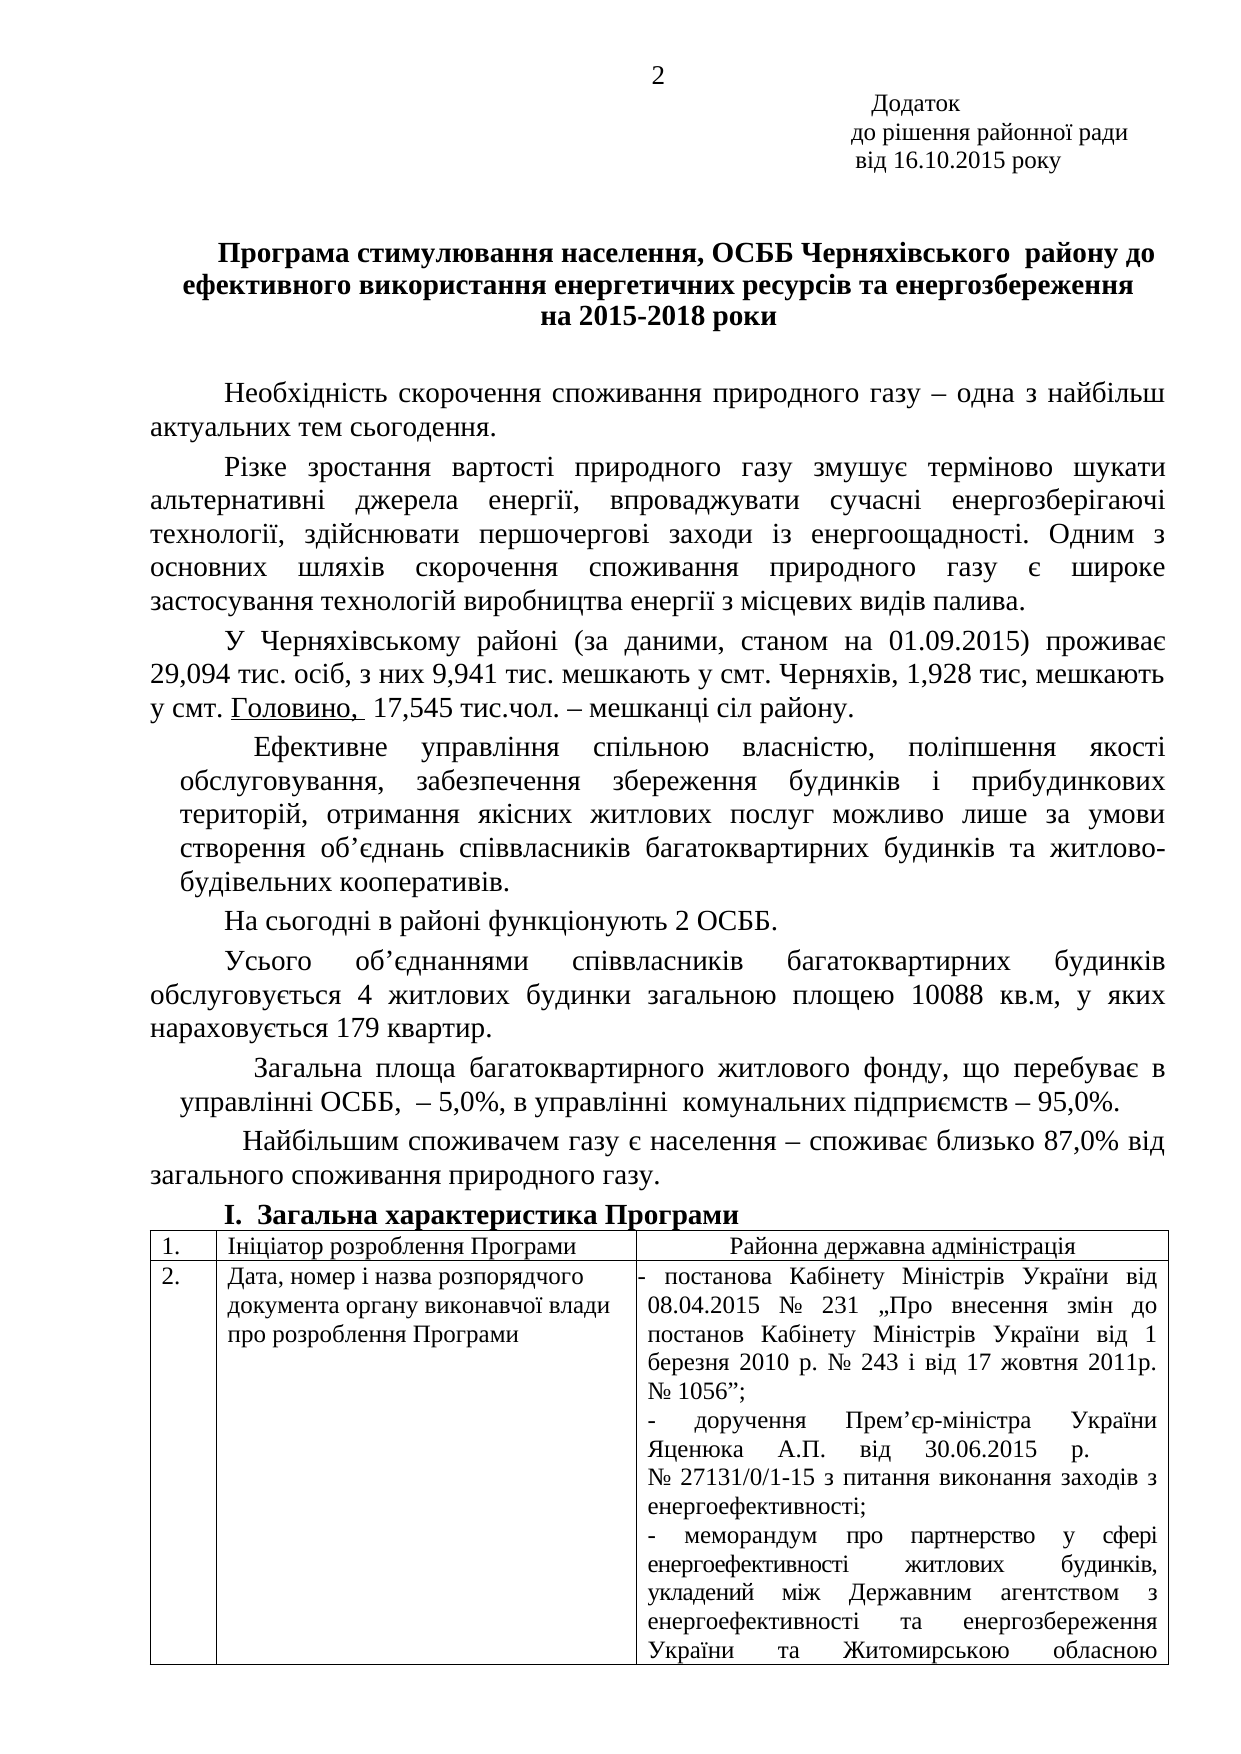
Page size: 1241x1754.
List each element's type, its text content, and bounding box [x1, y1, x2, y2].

text На сьогодні в районі функціонують 2 ОСББ. [150, 903, 1166, 937]
text Загальна площа багатоквартирного житлового фонду, що перебуває в управлінні ОСББ, – 5,0%, в управлінні комунальних підприємств – 95,0%. [179, 1050, 1166, 1117]
text Усього об’єднаннями співвласників багатоквартирних будинків обслуговується 4 житлових будинки загальною площею 10088 кв.м, у яких нараховується 179 квартир. [150, 943, 1166, 1044]
text Найбільшим споживачем газу є населення – споживає близько 87,0% від загального споживання природного газу. [150, 1123, 1166, 1191]
text У Черняхівському районі (за даними, станом на 01.09.2015) проживає 29,094 тис. осіб, з них 9,941 тис. мешкають у смт. Черняхів, 1,928 тис, мешкають у смт. Головино, 17,545 тис.чол. – мешканці сіл району. [150, 623, 1166, 723]
table_header Районна державна адміністрація [637, 1231, 1168, 1260]
text від 16.10.2015 року [150, 145, 1166, 174]
text Ефективне управління спільною власністю, поліпшення якості обслуговування, забезпечення збереження будинків і прибудинкових територій, отримання якісних житлових послуг можливо лише за умови створення об’єднань співвласників багатоквартирних будинків та житлово-будівельних кооперативів. [179, 729, 1166, 897]
text Додаток [150, 88, 1166, 117]
table_header 1. [151, 1231, 216, 1260]
table_header Ініціатор розроблення Програми [217, 1231, 636, 1260]
table_cell 2. [151, 1261, 216, 1664]
text І. Загальна характеристика Програми [150, 1197, 1144, 1230]
text Програма стимулювання населення, ОСББ Черняхівського району до ефективного використання енергетичних ресурсів та енергозбереження на 2015-2018 роки [150, 238, 1167, 332]
text до рішення районної ради [150, 117, 1166, 145]
text Різке зростання вартості природного газу змушує терміново шукати альтернативні джерела енергії, впроваджувати сучасні енергозберігаючі технології, здійснювати першочергові заходи із енергоощадності. Одним з основних шляхів скорочення споживання природного газу є широке застосування технологій виробництва енергії з місцевих видів палива. [150, 449, 1166, 616]
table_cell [637, 1261, 1168, 1664]
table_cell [217, 1261, 636, 1664]
text Необхідність скорочення споживання природного газу – одна з найбільш актуальних тем сьогодення. [150, 375, 1166, 442]
